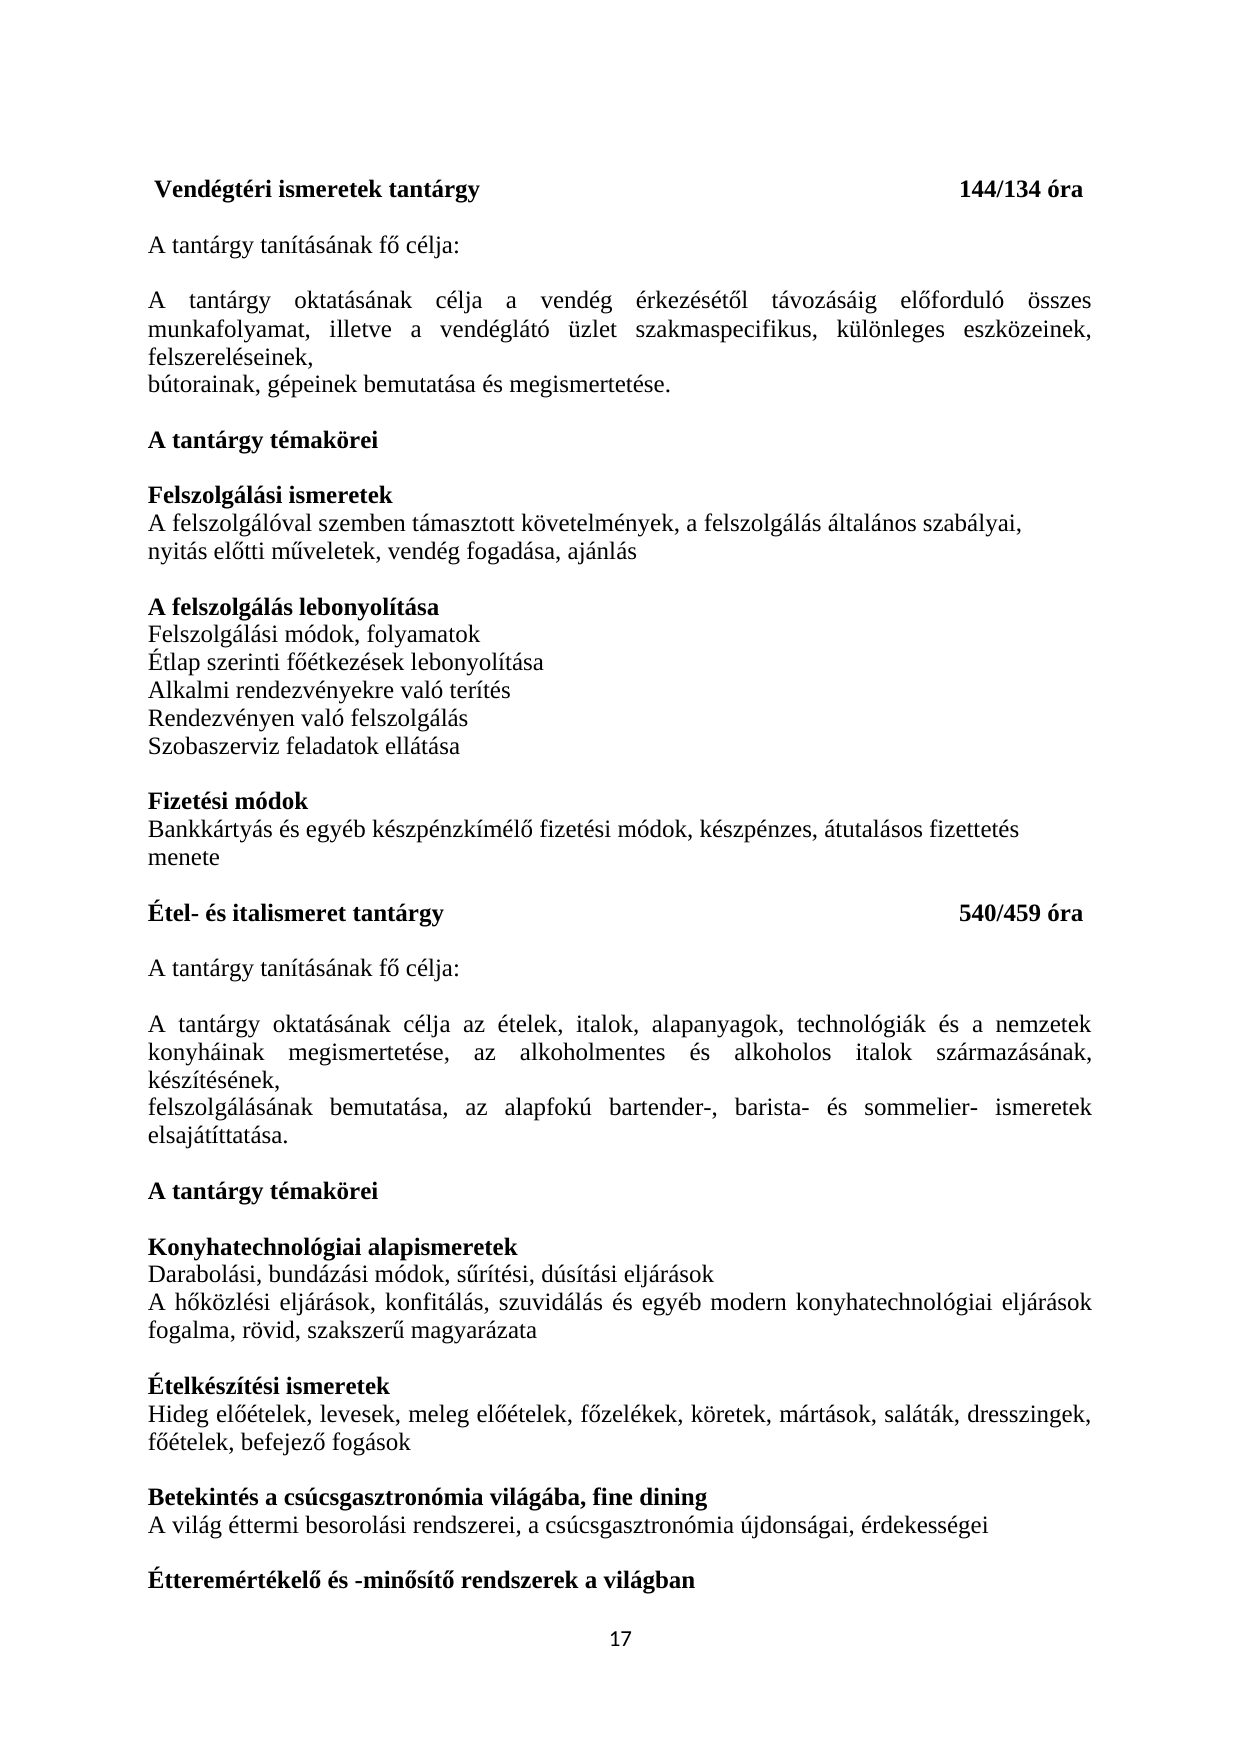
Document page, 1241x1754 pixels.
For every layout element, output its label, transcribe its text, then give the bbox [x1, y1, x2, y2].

text Felszolgálási ismeretek [148, 482, 1093, 509]
text menete [148, 843, 1093, 871]
text Vendégtéri ismeretek tantárgy 144/134 óra [148, 175, 1093, 203]
text Hideg előételek, levesek, meleg előételek, főzelékek, köretek, mártások, saláták, dresszingek, főételek, befejező fogások [148, 1400, 1093, 1456]
text Étlap szerinti főétkezések lebonyolítása [148, 648, 1093, 676]
text Bankkártyás és egyéb készpénzkímélő fizetési módok, készpénzes, átutalásos fizettetés [148, 815, 1093, 843]
text nyitás előtti műveletek, vendég fogadása, ajánlás [148, 537, 1093, 565]
text Betekintés a csúcsgasztronómia világába, fine dining [148, 1483, 1093, 1511]
text A tantárgy tanításának fő célja: [148, 954, 1093, 982]
text Étel- és italismeret tantárgy 540/459 óra [148, 899, 1093, 927]
text Fizetési módok [148, 787, 1093, 815]
text Alkalmi rendezvényekre való terítés [148, 676, 1093, 704]
text felszolgálásának bemutatása, az alapfokú bartender-, barista- és sommelier- ismeretek elsajátíttatása. [148, 1094, 1093, 1149]
text A tantárgy témakörei [148, 426, 1093, 454]
text A tantárgy témakörei [148, 1177, 1093, 1205]
text Felszolgálási módok, folyamatok [148, 621, 1093, 648]
text A felszolgálás lebonyolítása [148, 593, 1093, 621]
text A világ éttermi besorolási rendszerei, a csúcsgasztronómia újdonságai, érdekességei [148, 1511, 1093, 1539]
text Szobaszerviz feladatok ellátása [148, 732, 1093, 760]
text Rendezvényen való felszolgálás [148, 704, 1093, 732]
text A tantárgy oktatásának célja a vendég érkezésétől távozásáig előforduló összes munkafolyamat, illetve a vendéglátó üzlet szakmaspecifikus, különleges eszközeinek, felszereléseinek, [148, 287, 1093, 370]
text A felszolgálóval szemben támasztott követelmények, a felszolgálás általános szabályai, [148, 509, 1093, 537]
text A tantárgy oktatásának célja az ételek, italok, alapanyagok, technológiák és a nemzetek konyháinak megismertetése, az alkoholmentes és alkoholos italok származásának, készítésének, [148, 1010, 1093, 1094]
text A tantárgy tanításának fő célja: [148, 231, 1093, 259]
text Ételkészítési ismeretek [148, 1372, 1093, 1400]
text bútorainak, gépeinek bemutatása és megismertetése. [148, 370, 1093, 398]
text Konyhatechnológiai alapismeretek [148, 1233, 1093, 1261]
text A hőközlési eljárások, konfitálás, szuvidálás és egyéb modern konyhatechnológiai eljárások fogalma, rövid, szakszerű magyarázata [148, 1288, 1093, 1344]
text Darabolási, bundázási módok, sűrítési, dúsítási eljárások [148, 1261, 1093, 1288]
text Étteremértékelő és -minősítő rendszerek a világban [148, 1567, 1093, 1594]
